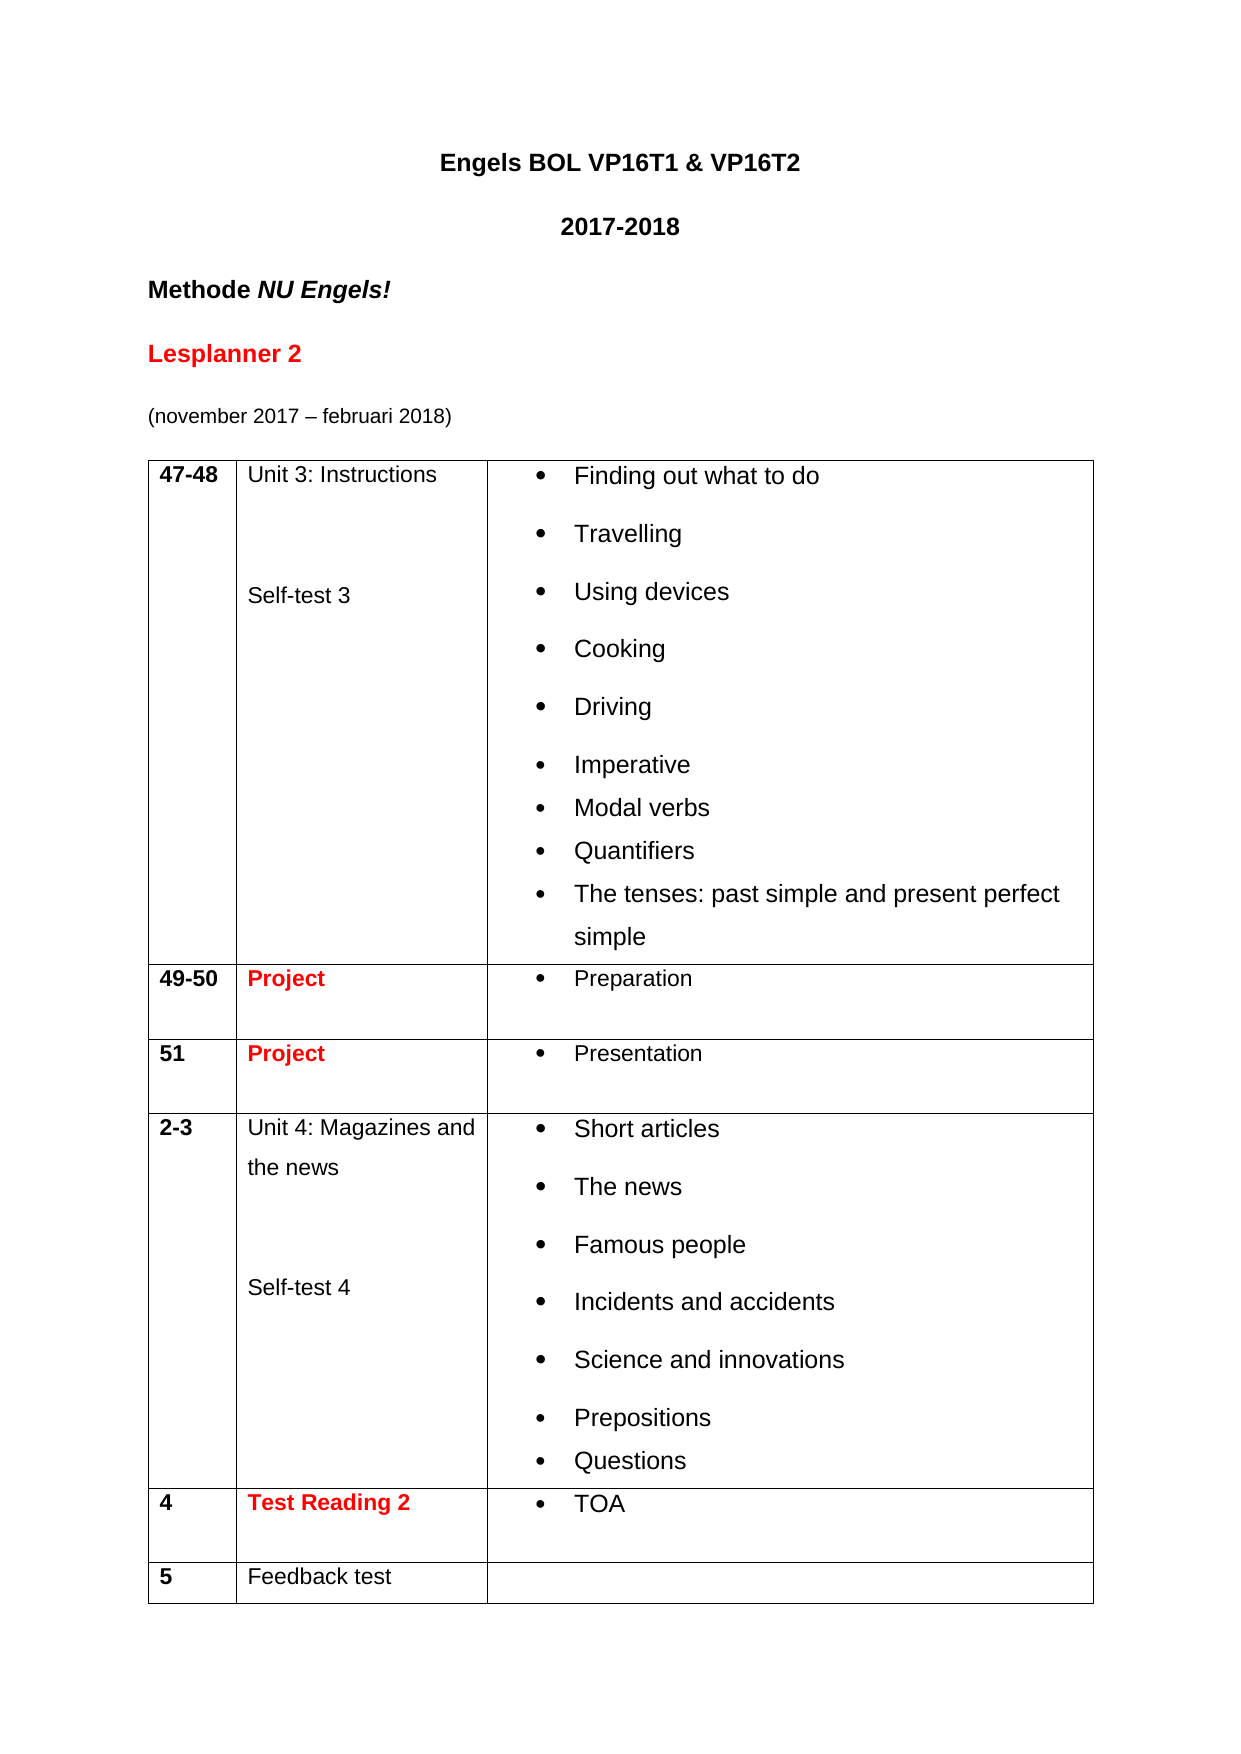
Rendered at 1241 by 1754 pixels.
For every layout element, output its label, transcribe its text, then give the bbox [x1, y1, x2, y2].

table_cell 4 [149, 1489, 236, 1562]
table_cell Preparation [488, 965, 1093, 1039]
table_cell Presentation [488, 1040, 1093, 1113]
table_cell 51 [149, 1040, 236, 1113]
table_header 47-48 [149, 461, 236, 964]
table_header Unit 3: Instructions Self-test 3 [237, 461, 487, 964]
text 2017-2018 [148, 212, 1093, 240]
table_cell Project [237, 1040, 487, 1113]
text Methode NU Engels! [148, 276, 1093, 304]
table_cell 2-3 [149, 1114, 236, 1488]
table_cell TOA [488, 1489, 1093, 1562]
text Engels BOL VP16T1 & VP16T2 [148, 148, 1093, 176]
text Lesplanner 2 [148, 339, 1093, 368]
table_cell Project [237, 965, 487, 1039]
table_cell Unit 4: Magazines and the news Self-test 4 [237, 1114, 487, 1488]
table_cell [237, 1563, 487, 1603]
table_cell 49-50 [149, 965, 236, 1039]
table_header Finding out what to do Travelling Using devices Cooking Driving Imperative Modal verbs Quantifiers The tenses: past simple and present perfect simple [488, 461, 1093, 964]
table_cell [488, 1563, 1093, 1603]
table_cell Short articles The news Famous people Incidents and accidents Science and innovations Prepositions Questions [488, 1114, 1093, 1488]
table_cell 5 [149, 1563, 236, 1603]
text (november 2017 – februari 2018) [148, 403, 1093, 427]
table_cell Test Reading 2 [237, 1489, 487, 1562]
